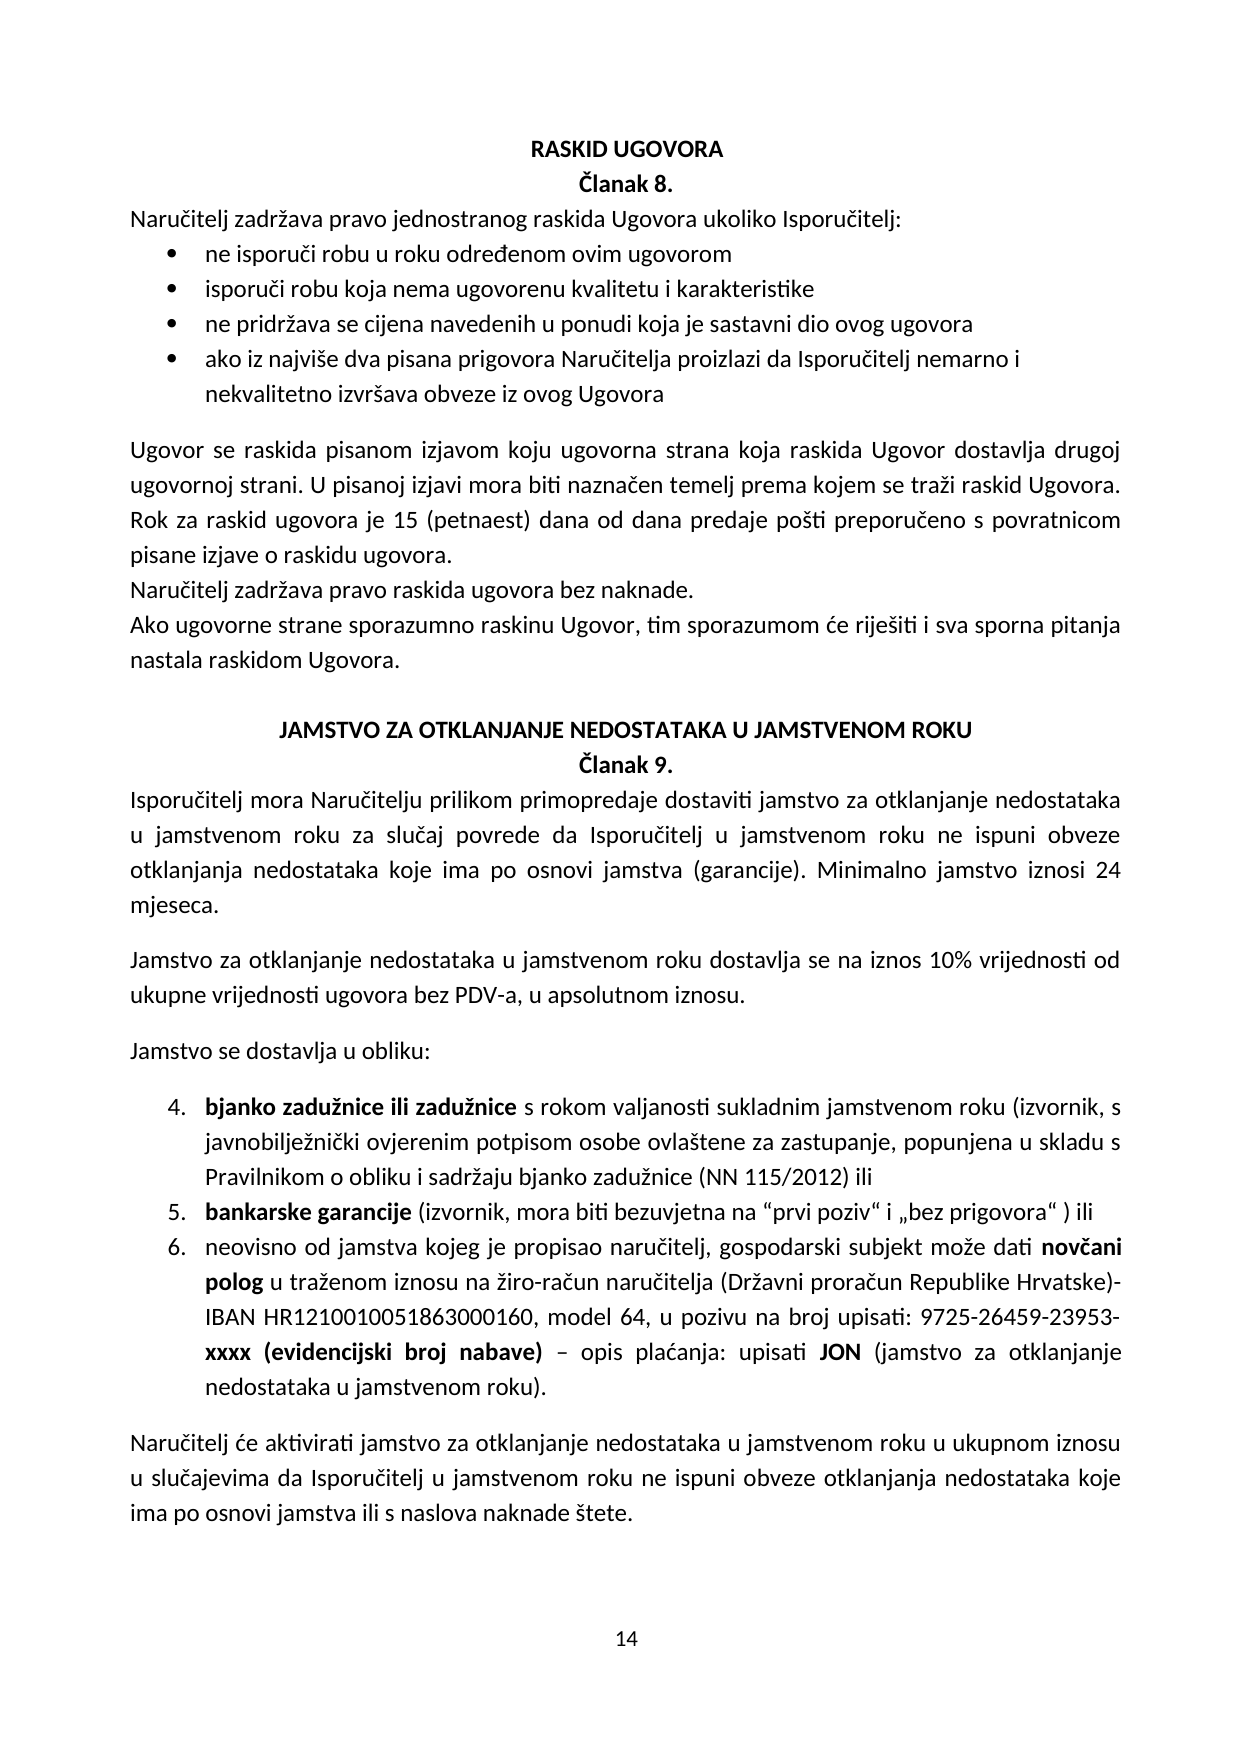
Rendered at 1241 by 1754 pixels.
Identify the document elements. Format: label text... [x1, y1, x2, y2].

list ne pridržava se cijena navedenih u ponudi koja je sastavni dio ovog ugovora [167, 308, 1122, 338]
text Isporučitelj mora Naručitelju prilikom primopredaje dostaviti jamstvo za otklanjanje nedostataka u jamstvenom roku za slučaj povrede da Isporučitelj u jamstvenom roku ne ispuni obveze otklanjanja nedostataka koje ima po osnovi jamstva (garancije). Minimalno jamstvo iznosi 24 mjeseca. [130, 784, 1122, 919]
text RASKID UGOVORA [132, 133, 1122, 163]
list isporuči robu koja nema ugovorenu kvalitetu i karakteristike [167, 273, 1122, 303]
list neovisno od jamstva kojeg je propisao naručitelj, gospodarski subjekt može dati novčani polog u traženom iznosu na žiro-račun naručitelja (Državni proračun Republike Hrvatske)- IBAN HR1210010051863000160, model 64, u pozivu na broj upisati: 9725-26459-23953-xxxx (evidencijski broj nabave) – opis plaćanja: upisati JON (jamstvo za otklanjanje nedostataka u jamstvenom roku). [167, 1231, 1122, 1402]
text Članak 8. [130, 168, 1122, 198]
list ne isporuči robu u roku određenom ovim ugovorom [167, 238, 1122, 268]
text JAMSTVO ZA OTKLANJANJE NEDOSTATAKA U JAMSTVENOM ROKU [130, 714, 1122, 744]
list bjanko zadužnice ili zadužnice s rokom valjanosti sukladnim jamstvenom roku (izvornik, s javnobilježnički ovjerenim potpisom osobe ovlaštene za zastupanje, popunjena u skladu s Pravilnikom o obliku i sadržaju bjanko zadužnice (NN 115/2012) ili [167, 1091, 1122, 1192]
text Članak 9. [130, 749, 1122, 779]
text Ugovor se raskida pisanom izjavom koju ugovorna strana koja raskida Ugovor dostavlja drugoj ugovornoj strani. U pisanoj izjavi mora biti naznačen temelj prema kojem se traži raskid Ugovora. Rok za raskid ugovora je 15 (petnaest) dana od dana predaje pošti preporučeno s povratnicom pisane izjave o raskidu ugovora. [130, 434, 1122, 569]
text Jamstvo se dostavlja u obliku: [130, 1035, 1122, 1066]
text Jamstvo za otklanjanje nedostataka u jamstvenom roku dostavlja se na iznos 10% vrijednosti od ukupne vrijednosti ugovora bez PDV-a, u apsolutnom iznosu. [130, 944, 1122, 1010]
text Naručitelj zadržava pravo raskida ugovora bez naknade. [130, 574, 1122, 604]
list bankarske garancije (izvornik, mora biti bezuvjetna na “prvi poziv“ i „bez prigovora“ ) ili [167, 1196, 1122, 1227]
text Naručitelj zadržava pravo jednostranog raskida Ugovora ukoliko Isporučitelj: [130, 203, 1122, 233]
text Naručitelj će aktivirati jamstvo za otklanjanje nedostataka u jamstvenom roku u ukupnom iznosu u slučajevima da Isporučitelj u jamstvenom roku ne ispuni obveze otklanjanja nedostataka koje ima po osnovi jamstva ili s naslova naknade štete. [130, 1427, 1122, 1528]
list ako iz najviše dva pisana prigovora Naručitelja proizlazi da Isporučitelj nemarno i nekvalitetno izvršava obveze iz ovog Ugovora [167, 343, 1122, 408]
text Ako ugovorne strane sporazumno raskinu Ugovor, tim sporazumom će riješiti i sva sporna pitanja nastala raskidom Ugovora. [130, 609, 1122, 674]
